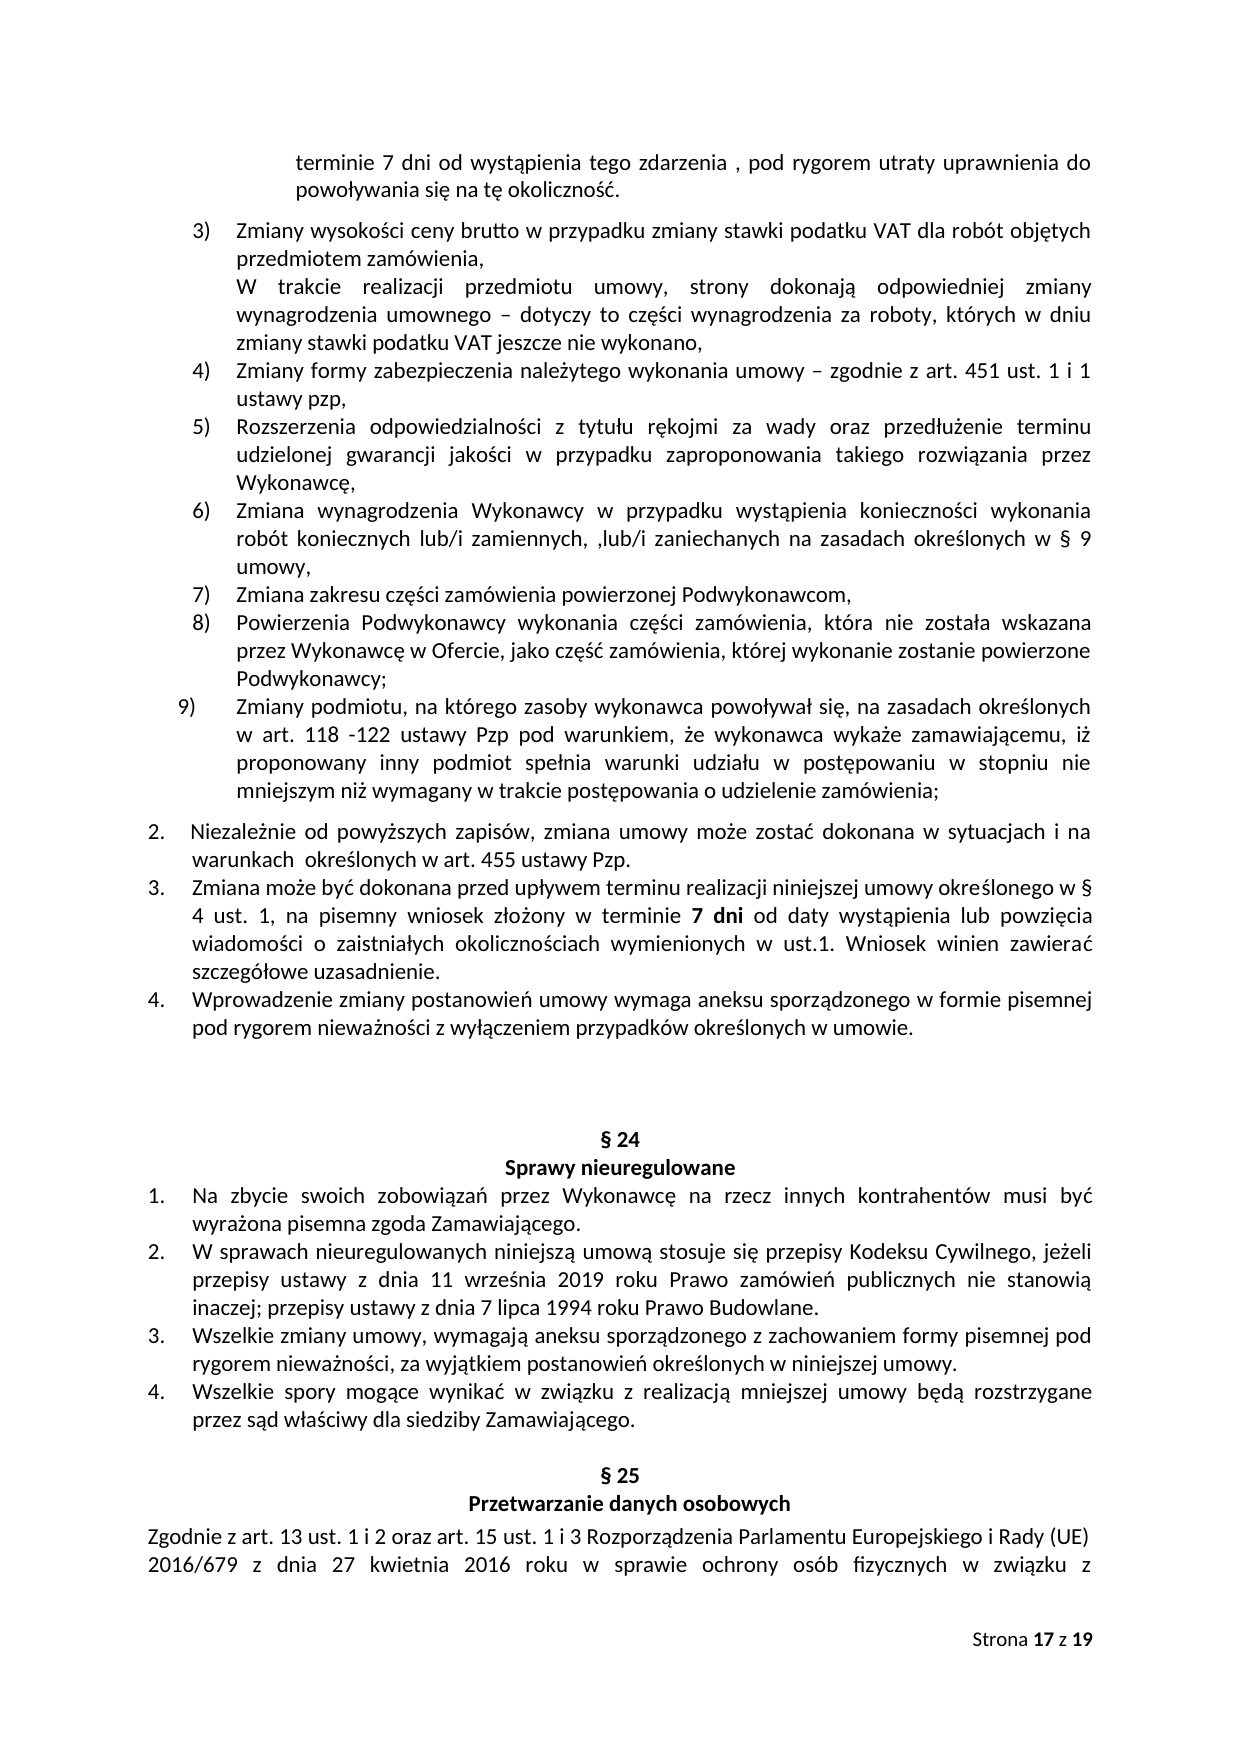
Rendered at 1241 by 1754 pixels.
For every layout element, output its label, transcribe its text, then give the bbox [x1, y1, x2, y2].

text 3. Wszelkie zmiany umowy, wymagają aneksu sporządzonego z zachowaniem formy pisemnej pod rygorem nieważności, za wyjątkiem postanowień określonych w niniejszej umowy. [148, 1321, 1093, 1377]
text 1. Na zbycie swoich zobowiązań przez Wykonawcę na rzecz innych kontrahentów musi być wyrażona pisemna zgoda Zamawiającego. [148, 1181, 1093, 1237]
text 2. W sprawach nieuregulowanych niniejszą umową stosuje się przepisy Kodeksu Cywilnego, jeżeli przepisy ustawy z dnia 11 września 2019 roku Prawo zamówień publicznych nie stanowią inaczej; przepisy ustawy z dnia 7 lipca 1994 roku Prawo Budowlane. [148, 1237, 1093, 1321]
list Zmiana wynagrodzenia Wykonawcy w przypadku wystąpienia konieczności wykonania robót koniecznych lub/i zamiennych, ,lub/i zaniechanych na zasadach określonych w § 9 umowy, [192, 496, 1093, 580]
text 2. Niezależnie od powyższych zapisów, zmiana umowy może zostać dokonana w sytuacjach i na warunkach określonych w art. 455 ustawy Pzp. [148, 817, 1093, 873]
list Zmiany podmiotu, na którego zasoby wykonawca powoływał się, na zasadach określonych w art. 118 -122 ustawy Pzp pod warunkiem, że wykonawca wykaże zamawiającemu, iż proponowany inny podmiot spełnia warunki udziału w postępowaniu w stopniu nie mniejszym niż wymagany w trakcie postępowania o udzielenie zamówienia; [177, 692, 1093, 804]
text W trakcie realizacji przedmiotu umowy, strony dokonają odpowiedniej zmiany wynagrodzenia umownego – dotyczy to części wynagrodzenia za roboty, których w dniu zmiany stawki podatku VAT jeszcze nie wykonano, [236, 272, 1093, 356]
text 3. Zmiana może być dokonana przed upływem terminu realizacji niniejszej umowy określonego w § 4 ust. 1, na pisemny wniosek złożony w terminie 7 dni od daty wystąpienia lub powzięcia wiadomości o zaistniałych okolicznościach wymienionych w ust.1. Wniosek winien zawierać szczegółowe uzasadnienie. [148, 873, 1093, 985]
list Rozszerzenia odpowiedzialności z tytułu rękojmi za wady oraz przedłużenie terminu udzielonej gwarancji jakości w przypadku zaproponowania takiego rozwiązania przez Wykonawcę, [192, 412, 1093, 496]
list Zmiany formy zabezpieczenia należytego wykonania umowy – zgodnie z art. 451 ust. 1 i 1 ustawy pzp, [192, 356, 1093, 412]
text Sprawy nieuregulowane [148, 1153, 1093, 1181]
text 4. Wprowadzenie zmiany postanowień umowy wymaga aneksu sporządzonego w formie pisemnej pod rygorem nieważności z wyłączeniem przypadków określonych w umowie. [148, 985, 1093, 1041]
list Powierzenia Podwykonawcy wykonania części zamówienia, która nie została wskazana przez Wykonawcę w Ofercie, jako część zamówienia, której wykonanie zostanie powierzone Podwykonawcy; [192, 608, 1093, 692]
text § 25 [148, 1462, 1093, 1489]
list Zmiany wysokości ceny brutto w przypadku zmiany stawki podatku VAT dla robót objętych przedmiotem zamówienia, [192, 216, 1093, 272]
text 4. Wszelkie spory mogące wynikać w związku z realizacją mniejszej umowy będą rozstrzygane przez sąd właściwy dla siedziby Zamawiającego. [148, 1377, 1093, 1433]
text Przetwarzanie danych osobowych [369, 1489, 1093, 1518]
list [251, 148, 1093, 204]
list Zmiana zakresu części zamówienia powierzonej Podwykonawcom, [192, 580, 1093, 608]
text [148, 1522, 1093, 1578]
text § 24 [148, 1125, 1093, 1153]
